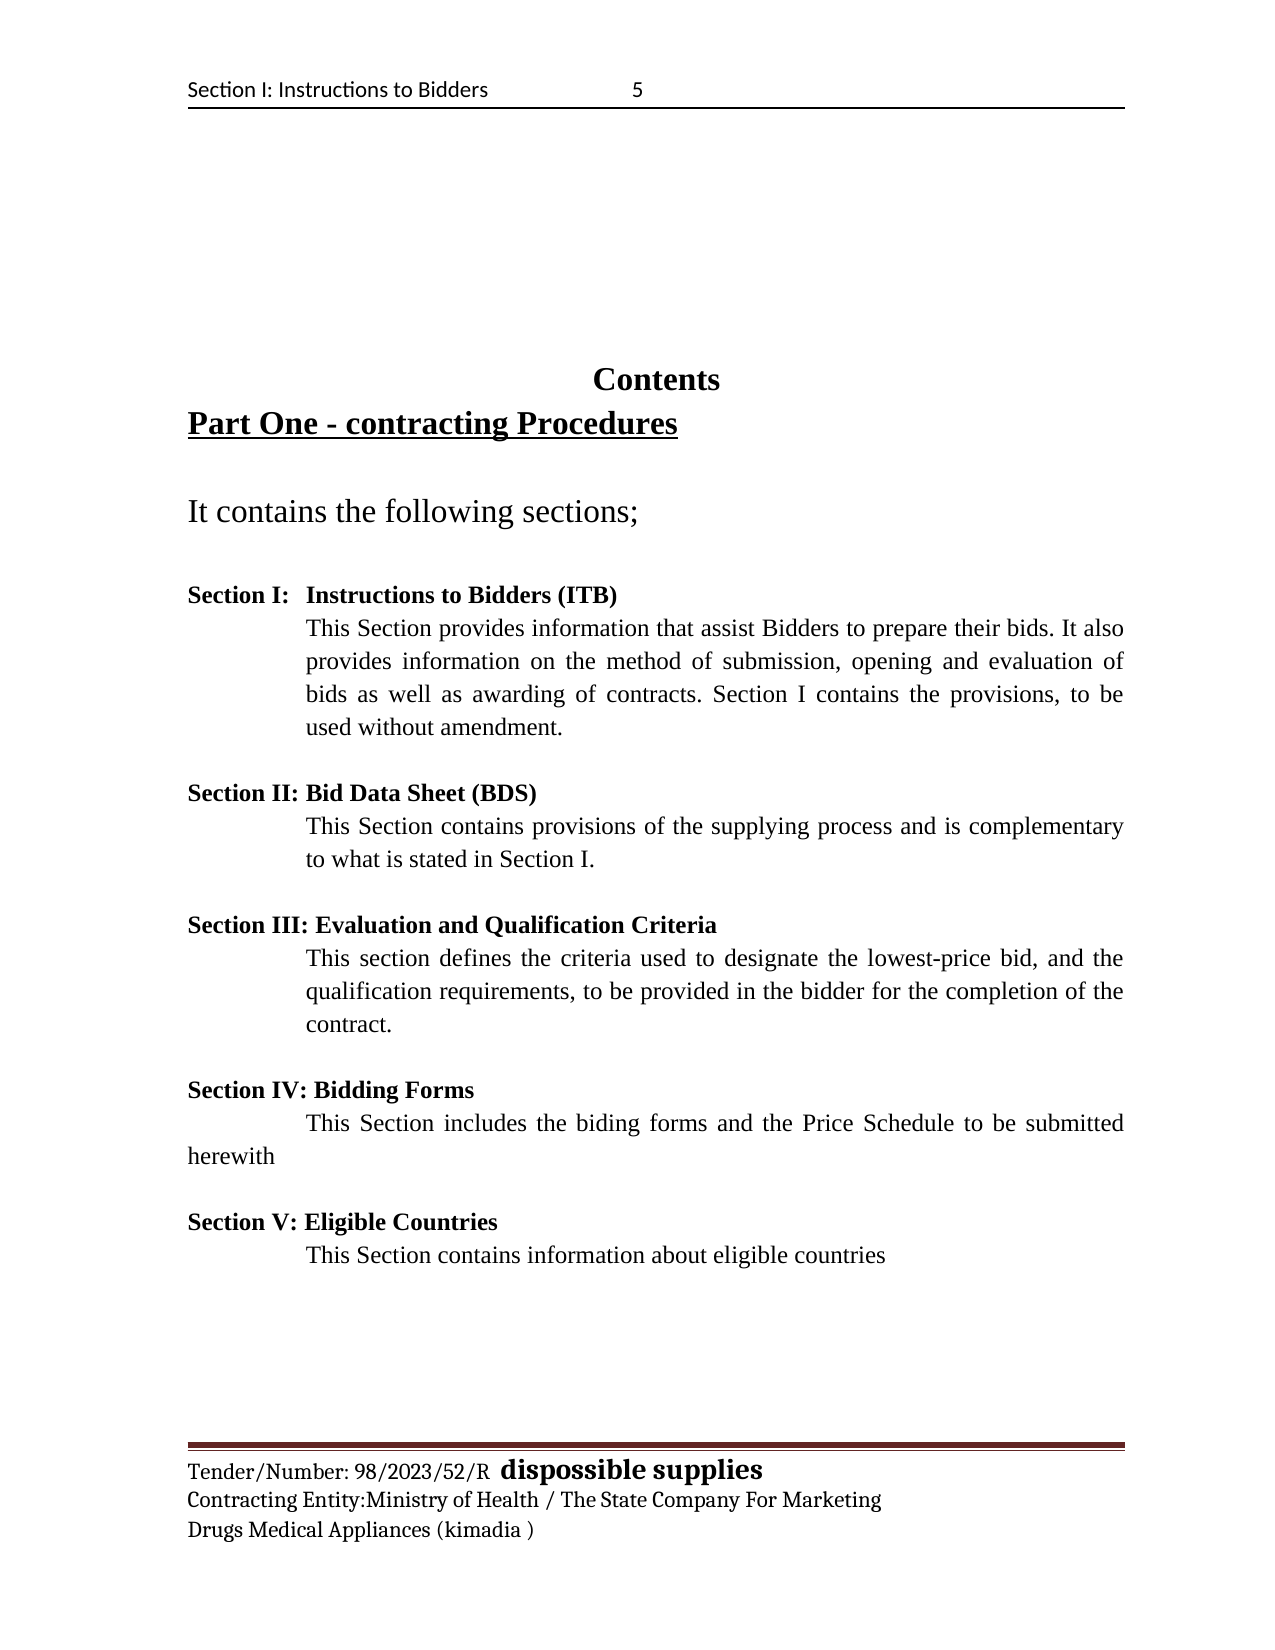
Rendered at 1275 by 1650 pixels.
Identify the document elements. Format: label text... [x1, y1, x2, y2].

text Part One - contracting Procedures [187, 404, 1125, 442]
text Section III: Evaluation and Qualification Criteria [187, 910, 1125, 939]
text It contains the following sections; [187, 492, 1125, 530]
text This Section contains provisions of the supplying process and is complementary to what is stated in Section I. [306, 811, 1125, 873]
text This Section includes the biding forms and the Price Schedule to be submitted herewith [187, 1108, 1125, 1170]
text Section V: Eligible Countries [187, 1207, 1125, 1236]
text Contents [187, 359, 1125, 398]
text Section IV: Bidding Forms [187, 1075, 1125, 1104]
text This section defines the criteria used to designate the lowest-price bid, and the qualification requirements, to be provided in the bidder for the completion of the contract. [306, 943, 1125, 1038]
text This Section provides information that assist Bidders to prepare their bids. It also provides information on the method of submission, opening and evaluation of bids as well as awarding of contracts. Section I contains the provisions, to be used without amendment. [306, 613, 1125, 741]
text This Section contains information about eligible countries [187, 1240, 1125, 1269]
text Section I: Instructions to Bidders (ITB) [187, 580, 1125, 609]
text Section II: Bid Data Sheet (BDS) [187, 778, 1125, 807]
